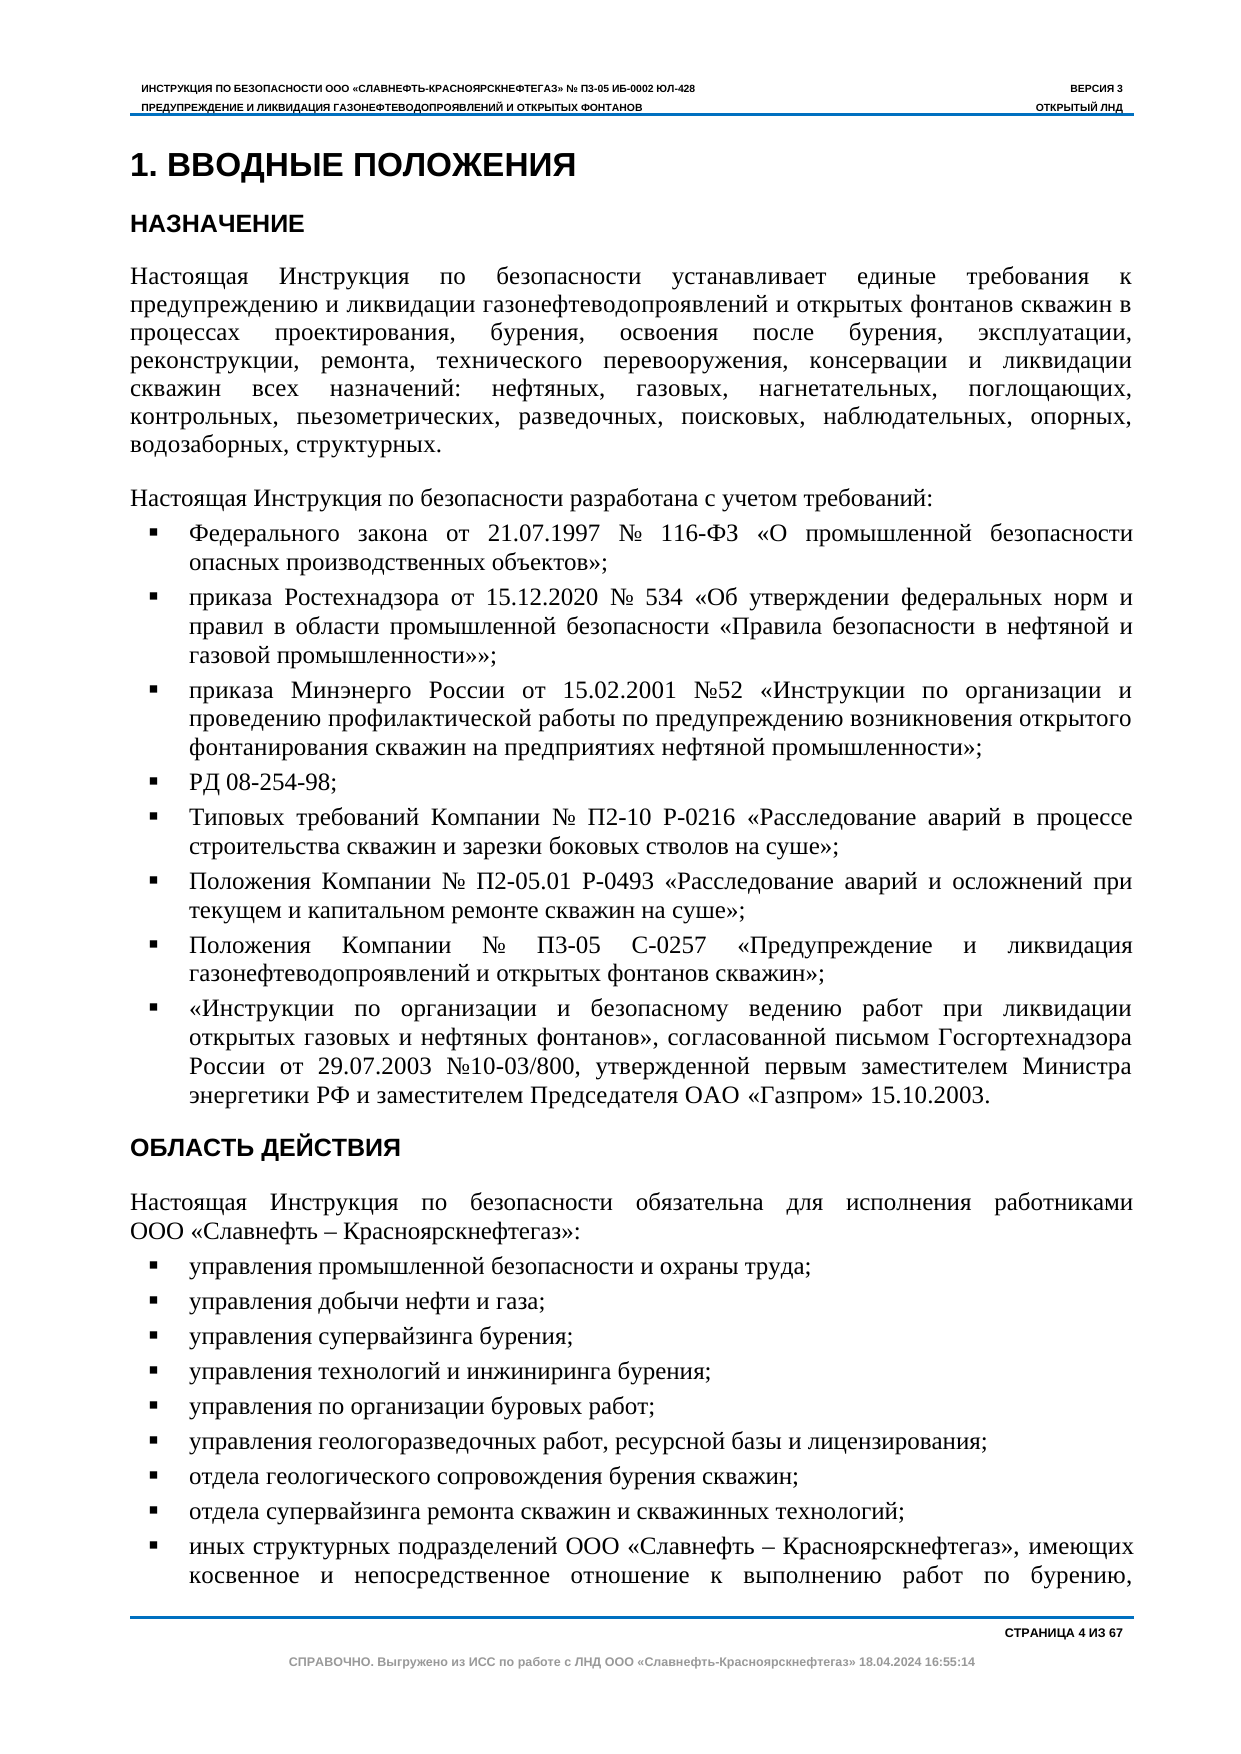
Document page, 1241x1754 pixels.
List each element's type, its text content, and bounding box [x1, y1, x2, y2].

subtitle ОБЛАСТЬ ДЕЙСТВИЯ [130, 1133, 1134, 1162]
list Положения Компании № П3-05 С-0257 «Предупреждение и ликвидация газонефтеводопроявлений и открытых фонтанов скважин»; [148, 930, 1134, 987]
list отдела супервайзинга ремонта скважин и скважинных технологий; [148, 1496, 1134, 1525]
list управления промышленной безопасности и охраны труда; [148, 1251, 1134, 1280]
list приказа Ростехнадзора от 15.12.2020 № 534 «Об утверждении федеральных норм и правил в области промышленной безопасности «Правила безопасности в нефтяной и газовой промышленности»»; [148, 582, 1134, 668]
list «Инструкции по организации и безопасному ведению работ при ликвидации открытых газовых и нефтяных фонтанов», согласованной письмом Госгортехнадзора России от 29.07.2003 №10-03/800, утвержденной первым заместителем Министра энергетики РФ и заместителем Председателя ОАО «Газпром» 15.10.2003. [148, 993, 1134, 1108]
list управления по организации буровых работ; [148, 1391, 1134, 1420]
text Настоящая Инструкция по безопасности разработана с учетом требований: [130, 483, 1134, 512]
list приказа Минэнерго России от 15.02.2001 №52 «Инструкции по организации и проведению профилактической работы по предупреждению возникновения открытого фонтанирования скважин на предприятиях нефтяной промышленности»; [148, 675, 1134, 761]
list управления технологий и инжиниринга бурения; [148, 1356, 1134, 1385]
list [148, 1531, 1134, 1588]
text Настоящая Инструкция по безопасности устанавливает единые требования к предупреждению и ликвидации газонефтеводопроявлений и открытых фонтанов скважин в процессах проектирования, бурения, освоения после бурения, эксплуатации, реконструкции, ремонта, технического перевооружения, консервации и ликвидации скважин всех назначений: нефтяных, газовых, нагнетательных, поглощающих, контрольных, пьезометрических, разведочных, поисковых, наблюдательных, опорных, водозаборных, структурных. [130, 262, 1134, 458]
list Федерального закона от 21.07.1997 № 116-ФЗ «О промышленной безопасности опасных производственных объектов»; [148, 518, 1134, 576]
list Типовых требований Компании № П2-10 Р-0216 «Расследование аварий в процессе строительства скважин и зарезки боковых стволов на суше»; [148, 802, 1134, 860]
subtitle НАЗНАЧЕНИЕ [130, 208, 1134, 237]
list управления геологоразведочных работ, ресурсной базы и лицензирования; [148, 1426, 1134, 1455]
list РД 08-254-98; [148, 767, 1134, 796]
list управления добычи нефти и газа; [148, 1286, 1134, 1315]
text Настоящая Инструкция по безопасности обязательна для исполнения работниками ООО «Славнефть – Красноярскнефтегаз»: [130, 1187, 1134, 1245]
list Положения Компании № П2-05.01 Р-0493 «Расследование аварий и осложнений при текущем и капитальном ремонте скважин на суше»; [148, 866, 1134, 923]
list управления супервайзинга бурения; [148, 1321, 1134, 1350]
subtitle 1. ВВОДНЫЕ ПОЛОЖЕНИЯ [130, 145, 1134, 183]
list отдела геологического сопровождения бурения скважин; [148, 1461, 1134, 1490]
